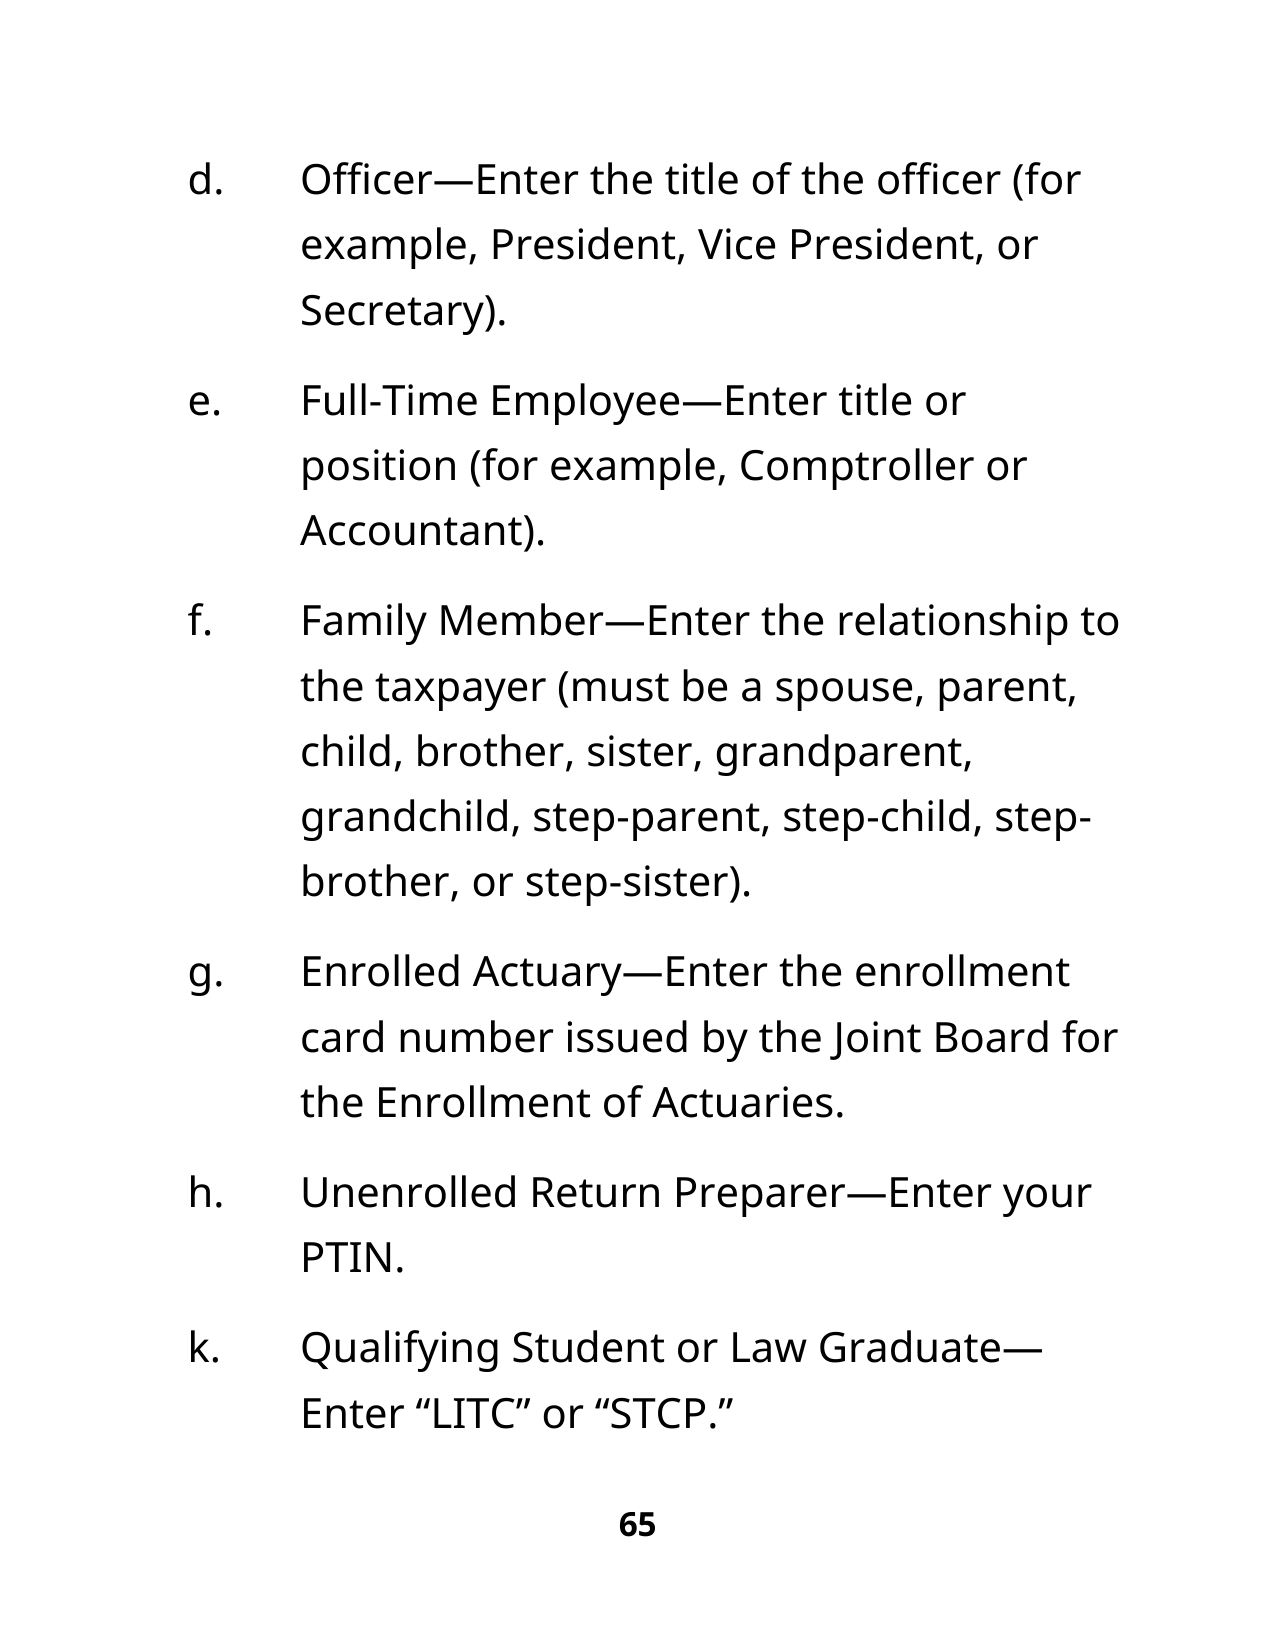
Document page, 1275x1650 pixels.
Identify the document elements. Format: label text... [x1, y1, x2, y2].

list Enrolled Actuary—Enter the enrollment card number issued by the Joint Board for the Enrollment of Actuaries. [187, 942, 1125, 1129]
list Full-Time Employee—Enter title or position (for example, Comptroller or Accountant). [187, 371, 1125, 558]
list Qualifying Student or Law Graduate—Enter “LITC” or “STCP.” [187, 1318, 1125, 1440]
list Family Member—Enter the relationship to the taxpayer (must be a spouse, parent, child, brother, sister, grandparent, grandchild, step-parent, step-child, step-brother, or step-sister). [187, 591, 1125, 909]
list Officer—Enter the title of the officer (for example, President, Vice President, or Secretary). [187, 150, 1125, 337]
list Unenrolled Return Preparer—Enter your PTIN. [187, 1163, 1125, 1285]
